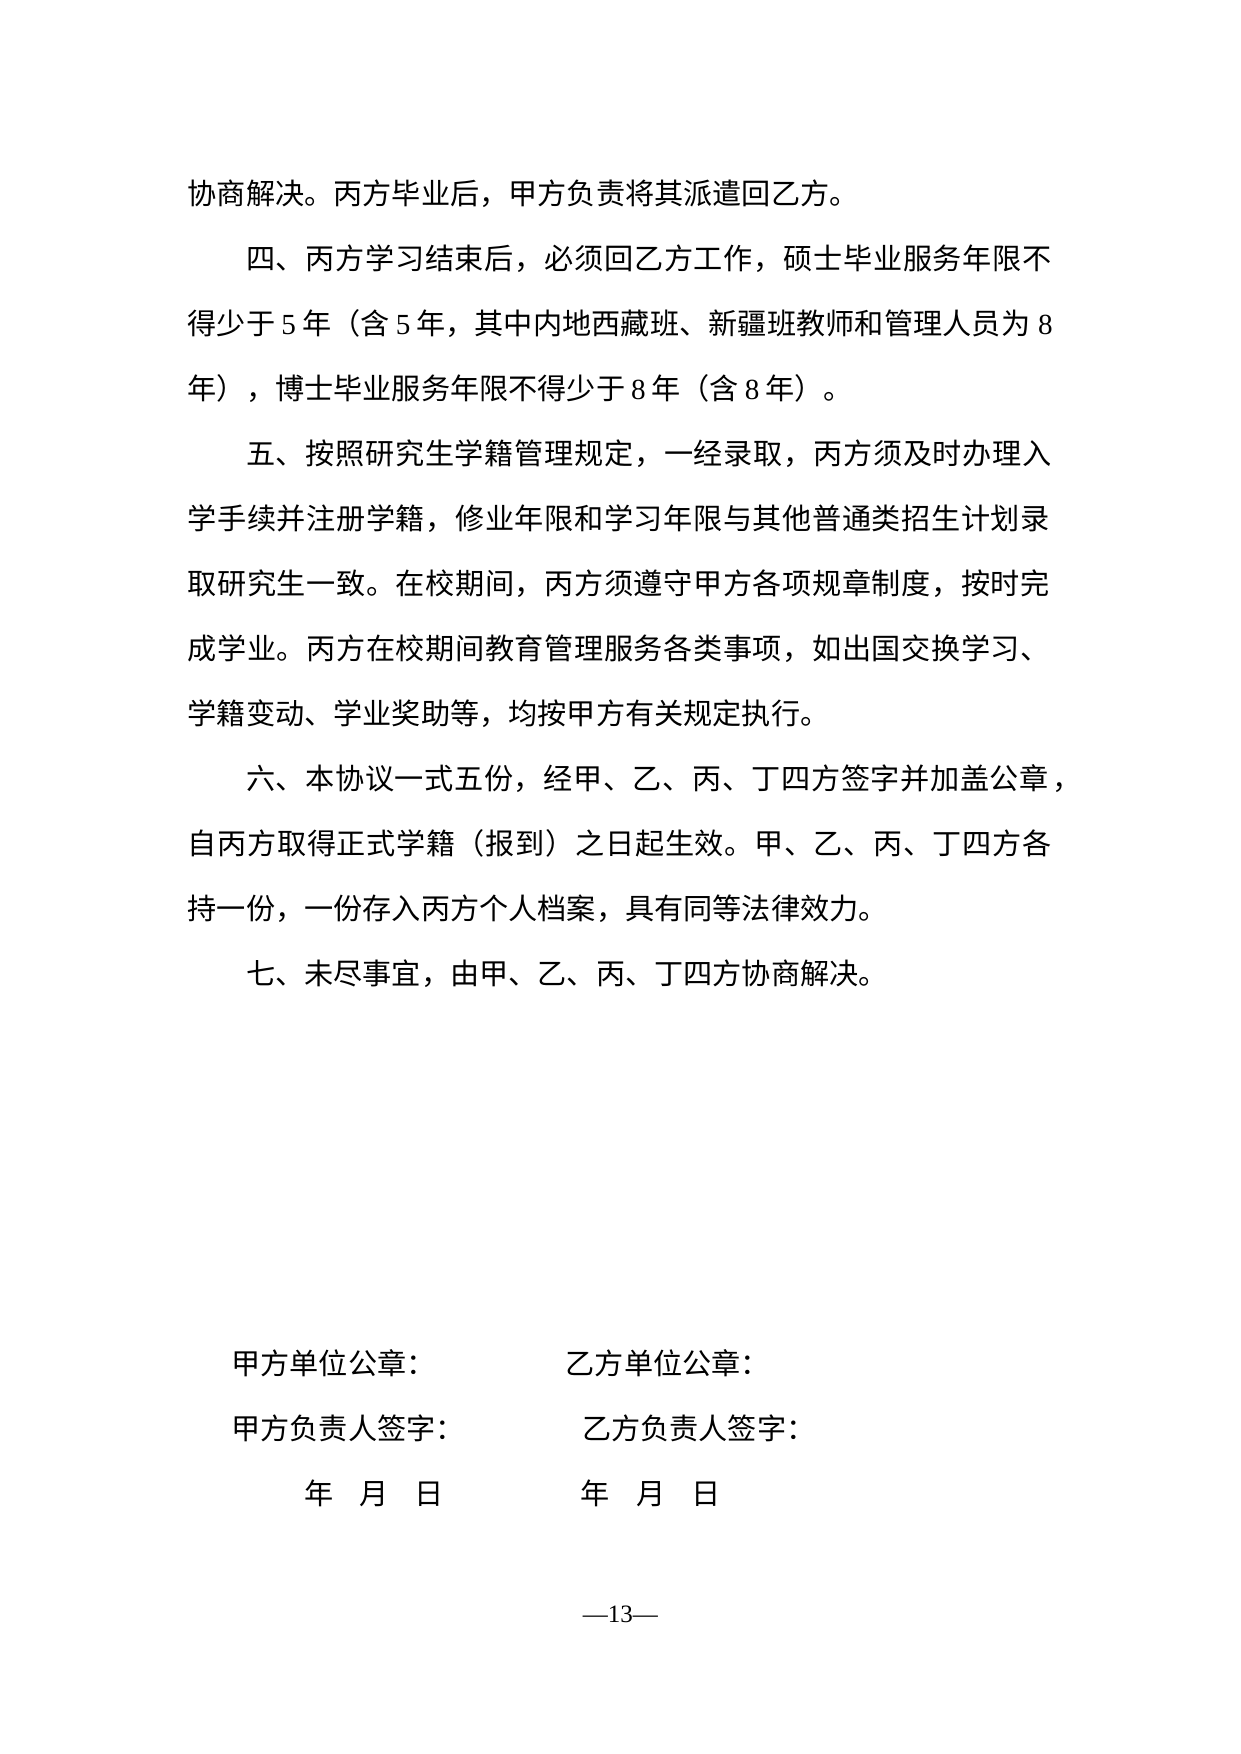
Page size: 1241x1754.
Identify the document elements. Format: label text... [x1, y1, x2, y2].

text 七、未尽事宜，由甲、乙、丙、丁四方协商解决。 [187, 939, 1053, 1004]
text 甲方负责人签字： 乙方负责人签字： [231, 1394, 1070, 1459]
text 年 月 日 年 月 日 [231, 1459, 1070, 1524]
text 四、丙方学习结束后，必须回乙方工作，硕士毕业服务年限不得少于5年（含5年，其中内地西藏班、新疆班教师和管理人员为8年），博士毕业服务年限不得少于8年（含8年）。 [187, 224, 1053, 419]
text 五、按照研究生学籍管理规定，一经录取，丙方须及时办理入学手续并注册学籍，修业年限和学习年限与其他普通类招生计划录取研究生一致。在校期间，丙方须遵守甲方各项规章制度，按时完成学业。丙方在校期间教育管理服务各类事项，如出国交换学习、学籍变动、学业奖助等，均按甲方有关规定执行。 [187, 419, 1053, 744]
text 六、本协议一式五份，经甲、乙、丙、丁四方签字并加盖公章，自丙方取得正式学籍（报到）之日起生效。甲、乙、丙、丁四方各持一份，一份存入丙方个人档案，具有同等法律效力。 [187, 744, 1053, 939]
text 甲方单位公章： 乙方单位公章： [231, 1329, 1070, 1394]
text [187, 159, 1053, 224]
